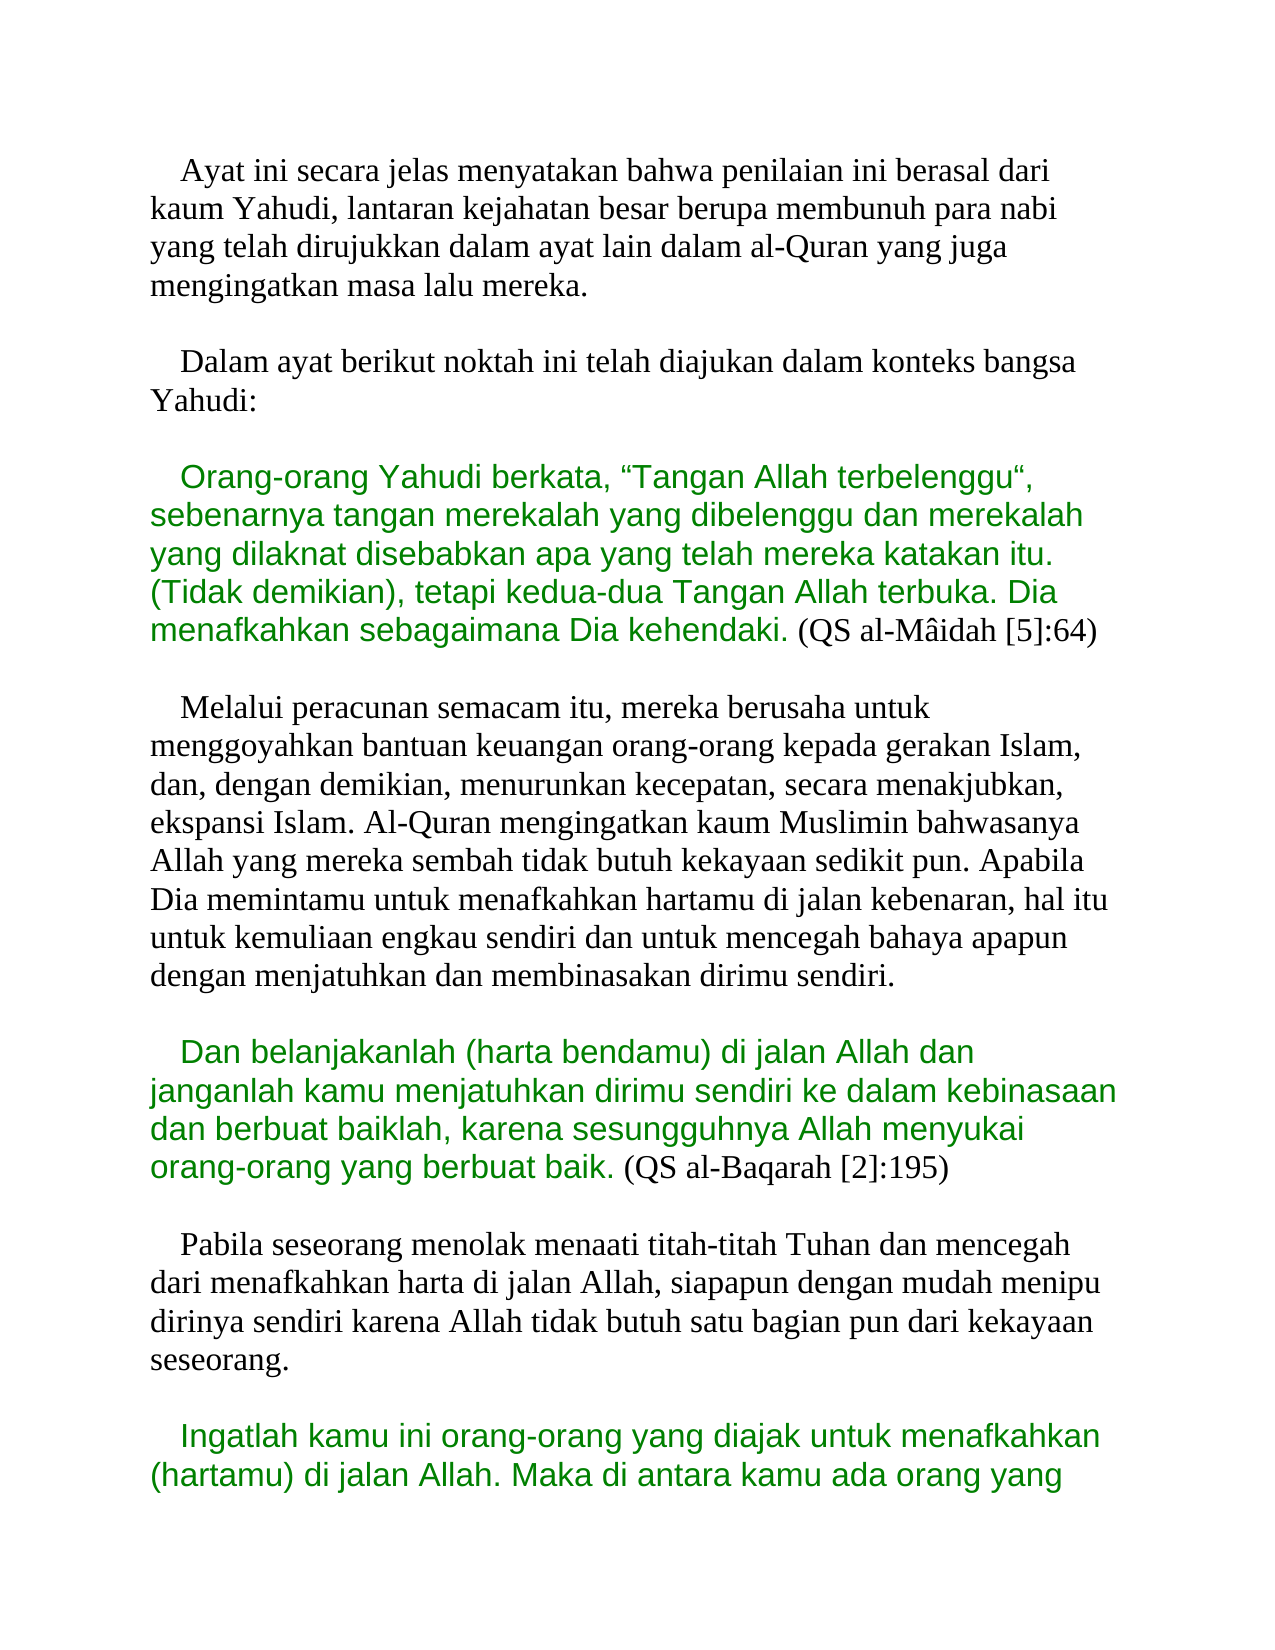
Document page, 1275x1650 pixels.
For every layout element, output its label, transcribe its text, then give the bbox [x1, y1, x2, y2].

text Dalam ayat berikut noktah ini telah diajukan dalam konteks bangsa Yahudi: [150, 342, 1125, 418]
text Orang-orang Yahudi berkata, “Tangan Allah terbelenggu“, sebenarnya tangan merekalah yang dibelenggu dan merekalah yang dilaknat disebabkan apa yang telah mereka katakan itu. (Tidak demikian), tetapi kedua-dua Tangan Allah terbuka. Dia menafkahkan sebagaimana Dia kehendaki. (QS al-Mâidah [5]:64) [150, 457, 1125, 649]
text Melalui peracunan semacam itu, mereka berusaha untuk menggoyahkan bantuan keuangan orang-orang kepada gerakan Islam, dan, dengan demikian, menurunkan kecepatan, secara menakjubkan, ekspansi Islam. Al-Quran mengingatkan kaum Muslimin bahwasanya Allah yang mereka sembah tidak butuh kekayaan sedikit pun. Apabila Dia memintamu untuk menafkahkan hartamu di jalan kebenaran, hal itu untuk kemuliaan engkau sendiri dan untuk mencegah bahaya apapun dengan menjatuhkan dan membinasakan dirimu sendiri. [150, 687, 1125, 994]
text Pabila seseorang menolak menaati titah-titah Tuhan dan mencegah dari menafkahkan harta di jalan Allah, siapapun dengan mudah menipu dirinya sendiri karena Allah tidak butuh satu bagian pun dari kekayaan seseorang. [150, 1224, 1125, 1378]
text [150, 1416, 1125, 1493]
text Dan belanjakanlah (harta bendamu) di jalan Allah dan janganlah kamu menjatuhkan dirimu sendiri ke dalam kebinasaan dan berbuat baiklah, karena sesungguhnya Allah menyukai orang-orang yang berbuat baik. (QS al-Baqarah [2]:195) [150, 1032, 1125, 1186]
text Ayat ini secara jelas menyatakan bahwa penilaian ini berasal dari kaum Yahudi, lantaran kejahatan besar berupa membunuh para nabi yang telah dirujukkan dalam ayat lain dalam al-Quran yang juga mengingatkan masa lalu mereka. [150, 150, 1125, 303]
